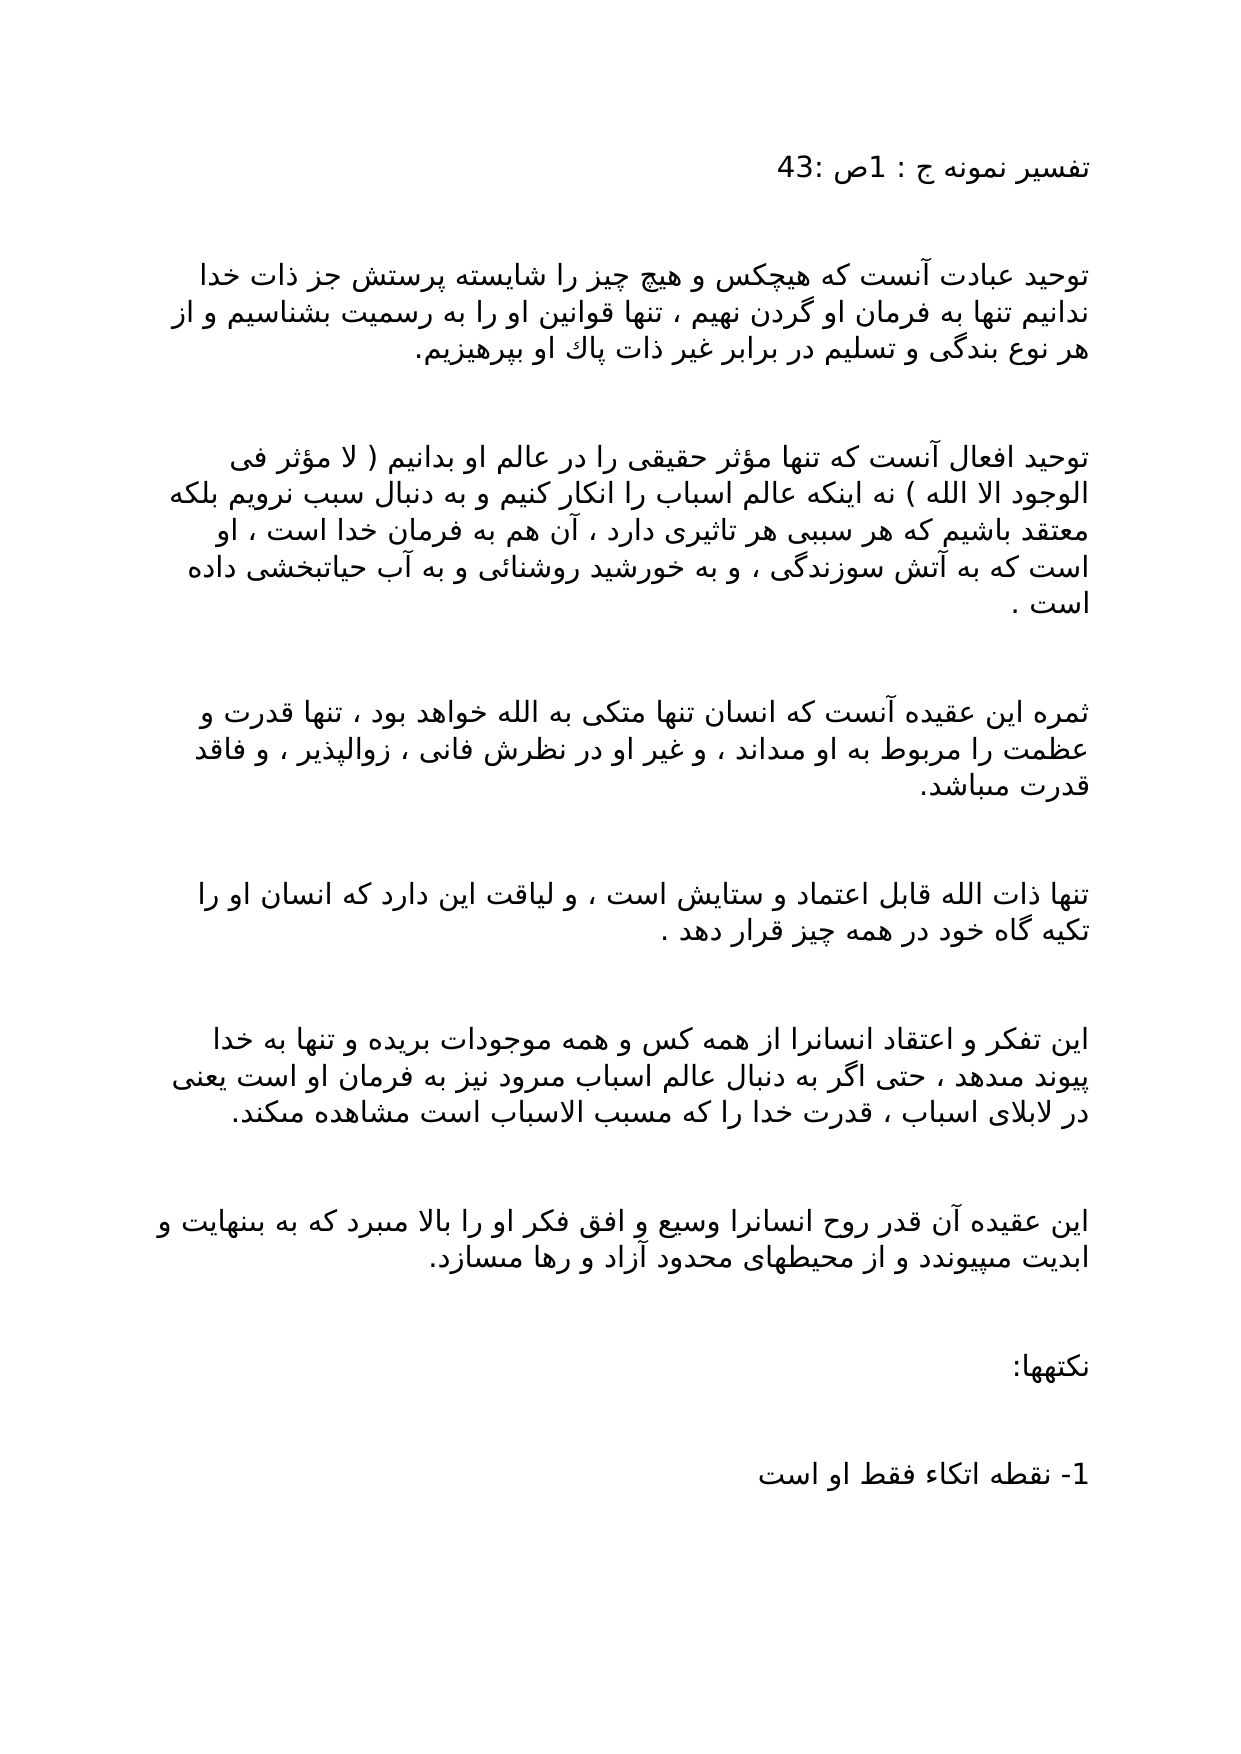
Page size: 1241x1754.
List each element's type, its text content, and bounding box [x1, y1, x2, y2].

text 1- نقطه اتكاء فقط او است [150, 1457, 1090, 1491]
text نكته‏ها: [150, 1349, 1090, 1383]
text اين عقيده آن قدر روح انسانرا وسيع و افق فكر او را بالا مى‏برد كه به بى‏نهايت و ابديت مى‏پيوندد و از محيطهاى محدود آزاد و رها مى‏سازد. [150, 1204, 1090, 1274]
text ثمره اين عقيده آنست كه انسان تنها متكى به الله خواهد بود ، تنها قدرت و عظمت را مربوط به او مى‏داند ، و غير او در نظرش فانى ، زوال‏پذير ، و فاقد قدرت مى‏باشد. [150, 695, 1090, 803]
text توحيد افعال آنست كه تنها مؤثر حقيقى را در عالم او بدانيم ( لا مؤثر فى الوجود الا الله ) نه اينكه عالم اسباب را انكار كنيم و به دنبال سبب نرويم بلكه معتقد باشيم كه هر سببى هر تاثيرى دارد ، آن هم به فرمان خدا است ، او است كه به آتش سوزندگى ، و به خورشيد روشنائى و به آب حياتبخشى داده است . [150, 440, 1090, 621]
text توحيد عبادت آنست كه هيچكس و هيچ چيز را شايسته پرستش جز ذات خدا ندانيم تنها به فرمان او گردن نهيم ، تنها قوانين او را به رسميت بشناسيم و از هر نوع بندگى و تسليم در برابر غير ذات پاك او بپرهيزيم. [150, 258, 1090, 366]
text تنها ذات الله قابل اعتماد و ستايش است ، و لياقت اين دارد كه انسان او را تكيه گاه خود در همه چيز قرار دهد . [150, 877, 1090, 948]
text اين تفكر و اعتقاد انسانرا از همه كس و همه موجودات بريده و تنها به خدا پيوند مى‏دهد ، حتى اگر به دنبال عالم اسباب مى‏رود نيز به فرمان او است يعنى در لابلاى اسباب ، قدرت خدا را كه مسبب الاسباب است مشاهده مى‏كند. [150, 1022, 1090, 1129]
text تفسير نمونه ج : 1ص :43 [150, 150, 1090, 184]
